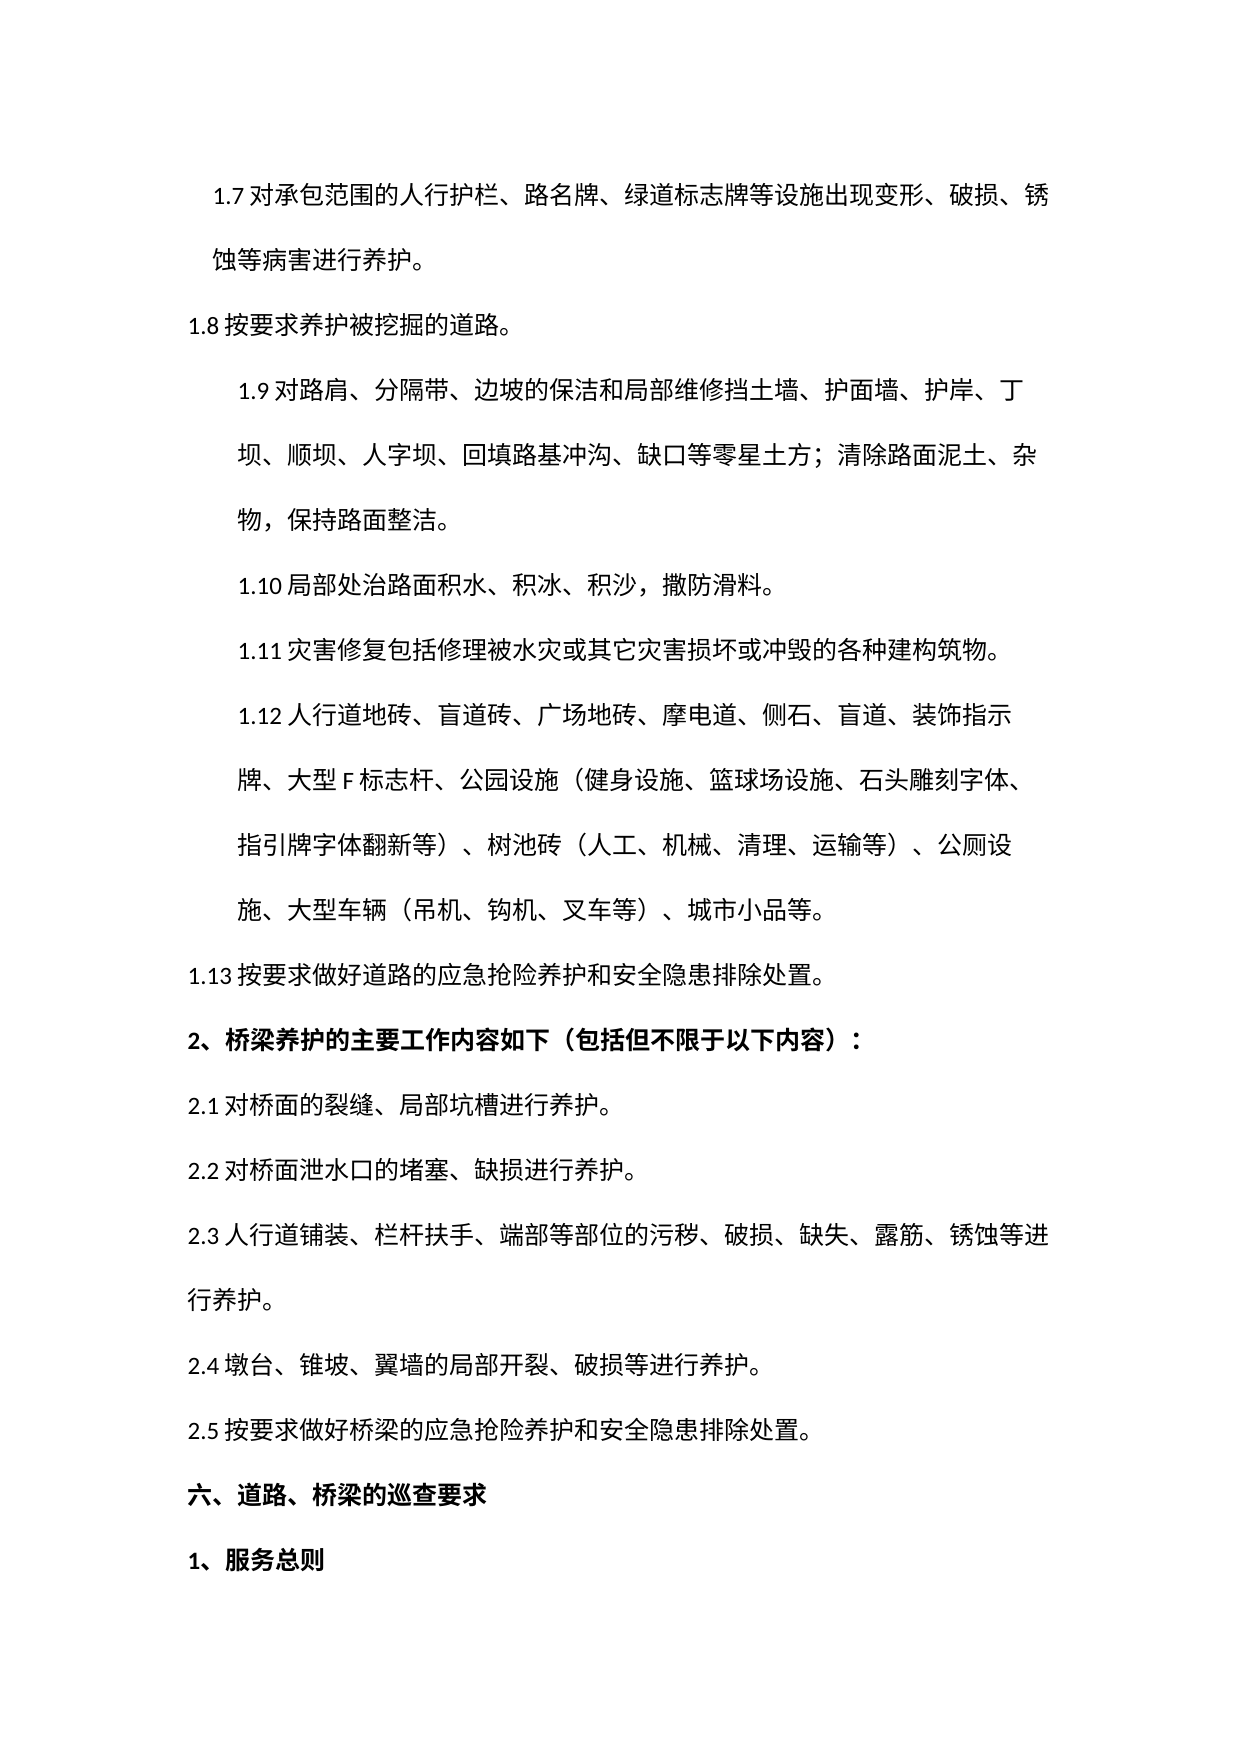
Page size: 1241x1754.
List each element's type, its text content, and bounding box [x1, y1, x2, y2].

text 1.13按要求做好道路的应急抢险养护和安全隐患排除处置。 [187, 942, 1053, 1007]
text 2.1对桥面的裂缝、局部坑槽进行养护。 [187, 1072, 1053, 1137]
text 六、道路、桥梁的巡查要求 [187, 1462, 1053, 1527]
text 1.9对路肩、分隔带、边坡的保洁和局部维修挡土墙、护面墙、护岸、丁坝、顺坝、人字坝、回填路基冲沟、缺口等零星土方；清除路面泥土、杂物，保持路面整洁。 [237, 357, 1053, 552]
text 2.3人行道铺装、栏杆扶手、端部等部位的污秽、破损、缺失、露筋、锈蚀等进行养护。 [187, 1202, 1053, 1332]
text 2.2对桥面泄水口的堵塞、缺损进行养护。 [187, 1137, 1053, 1202]
text 1.8按要求养护被挖掘的道路。 [187, 292, 1053, 357]
text 1.10局部处治路面积水、积冰、积沙，撒防滑料。 [237, 552, 1053, 617]
text 1.11灾害修复包括修理被水灾或其它灾害损坏或冲毁的各种建构筑物。 [237, 617, 1053, 682]
text 2、桥梁养护的主要工作内容如下（包括但不限于以下内容）： [187, 1007, 1053, 1072]
text 2.5按要求做好桥梁的应急抢险养护和安全隐患排除处置。 [187, 1397, 1053, 1462]
text 1.7对承包范围的人行护栏、路名牌、绿道标志牌等设施出现变形、破损、锈蚀等病害进行养护。 [212, 162, 1053, 292]
text 2.4墩台、锥坡、翼墙的局部开裂、破损等进行养护。 [187, 1332, 1053, 1397]
text 1.12人行道地砖、盲道砖、广场地砖、摩电道、侧石、盲道、装饰指示牌、大型F标志杆、公园设施（健身设施、篮球场设施、石头雕刻字体、指引牌字体翻新等）、树池砖（人工、机械、清理、运输等）、公厕设施、大型车辆（吊机、钩机、叉车等）、城市小品等。 [237, 682, 1053, 942]
text 1、服务总则 [187, 1527, 1053, 1592]
